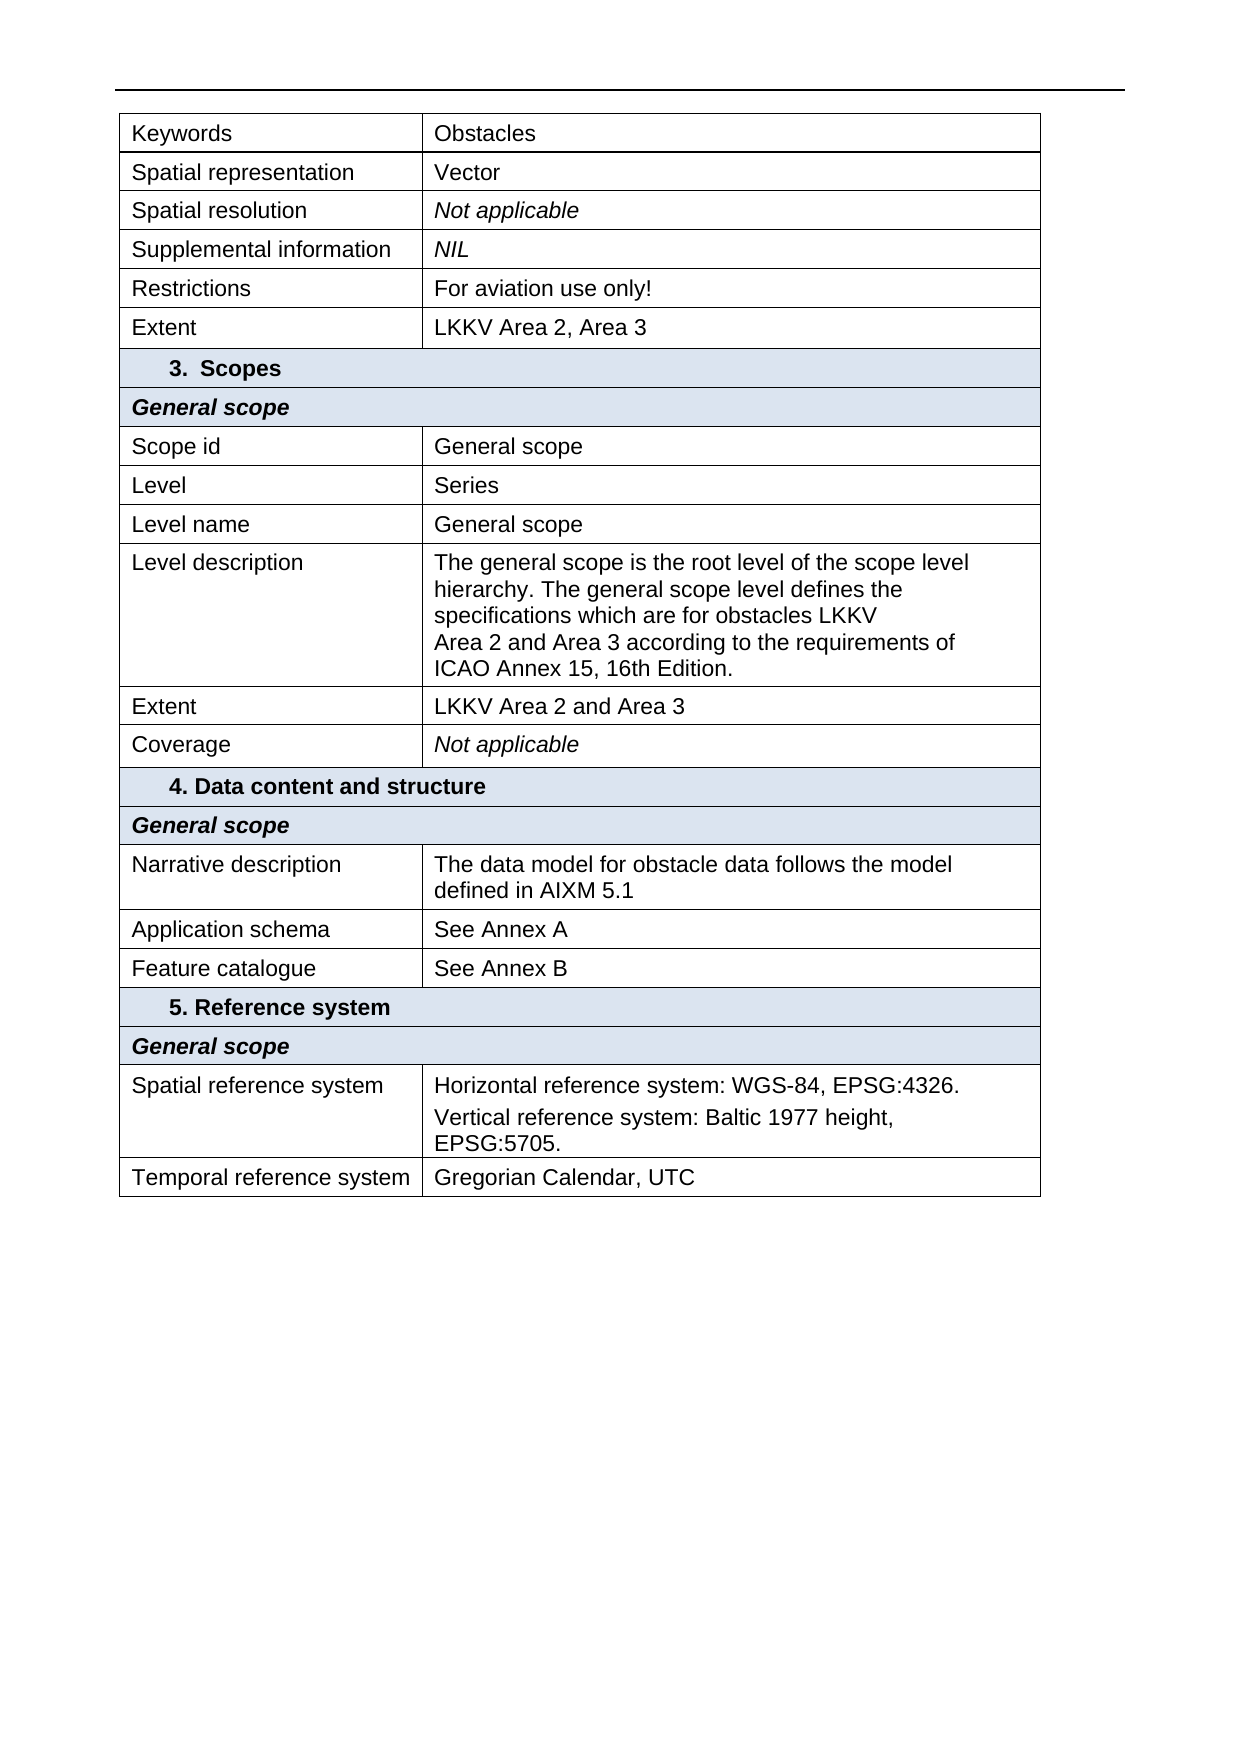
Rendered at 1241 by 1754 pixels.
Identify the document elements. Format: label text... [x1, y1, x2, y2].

table_cell 5. Reference system [120, 988, 1040, 1026]
table_cell Horizontal reference system: WGS-84, EPSG:4326. Vertical reference system: Baltic 1977 height, EPSG:5705. [423, 1065, 1040, 1157]
table_header Obstacles [423, 114, 1040, 151]
table_cell LKKV Area 2, Area 3 [423, 308, 1040, 348]
table_cell Not applicable [423, 191, 1040, 229]
table_cell Spatial resolution [120, 191, 422, 229]
table_cell The general scope is the root level of the scope level hierarchy. The general scope level defines the specifications which are for obstacles LKKV Area 2 and Area 3 according to the requirements of ICAO Annex 15, 16th Edition. [423, 544, 1040, 686]
table_cell For aviation use only! [423, 269, 1040, 307]
table_cell Level name [120, 505, 422, 542]
table_cell Coverage [120, 725, 422, 767]
table_cell NIL [423, 230, 1040, 268]
table_cell Application schema [120, 910, 422, 948]
table_cell The data model for obstacle data follows the model defined in AIXM 5.1 [423, 845, 1040, 909]
table_cell See Annex B [423, 949, 1040, 987]
table_cell General scope [120, 807, 1040, 844]
table_cell Series [423, 466, 1040, 504]
table_cell Supplemental information [120, 230, 422, 268]
table_cell Gregorian Calendar, UTC [423, 1158, 1040, 1196]
table_cell Narrative description [120, 845, 422, 909]
table_cell Vector [423, 153, 1040, 190]
table_header Keywords [120, 114, 422, 151]
table_cell 3. Scopes [120, 349, 1040, 387]
table_cell Restrictions [120, 269, 422, 307]
table_cell Feature catalogue [120, 949, 422, 987]
table_cell Extent [120, 308, 422, 348]
table_cell General scope [120, 1027, 1040, 1064]
table_cell Spatial reference system [120, 1065, 422, 1157]
table_cell General scope [120, 388, 1040, 426]
table_cell Not applicable [423, 725, 1040, 767]
table_cell Scope id [120, 427, 422, 465]
table_cell General scope [423, 427, 1040, 465]
table_cell Level description [120, 544, 422, 686]
table_cell See Annex A [423, 910, 1040, 948]
table_cell 4. Data content and structure [120, 768, 1040, 806]
table_cell General scope [423, 505, 1040, 542]
table_cell LKKV Area 2 and Area 3 [423, 687, 1040, 724]
table_cell Spatial representation [120, 153, 422, 190]
table_cell Temporal reference system [120, 1158, 422, 1196]
table_cell Level [120, 466, 422, 504]
table_cell Extent [120, 687, 422, 724]
